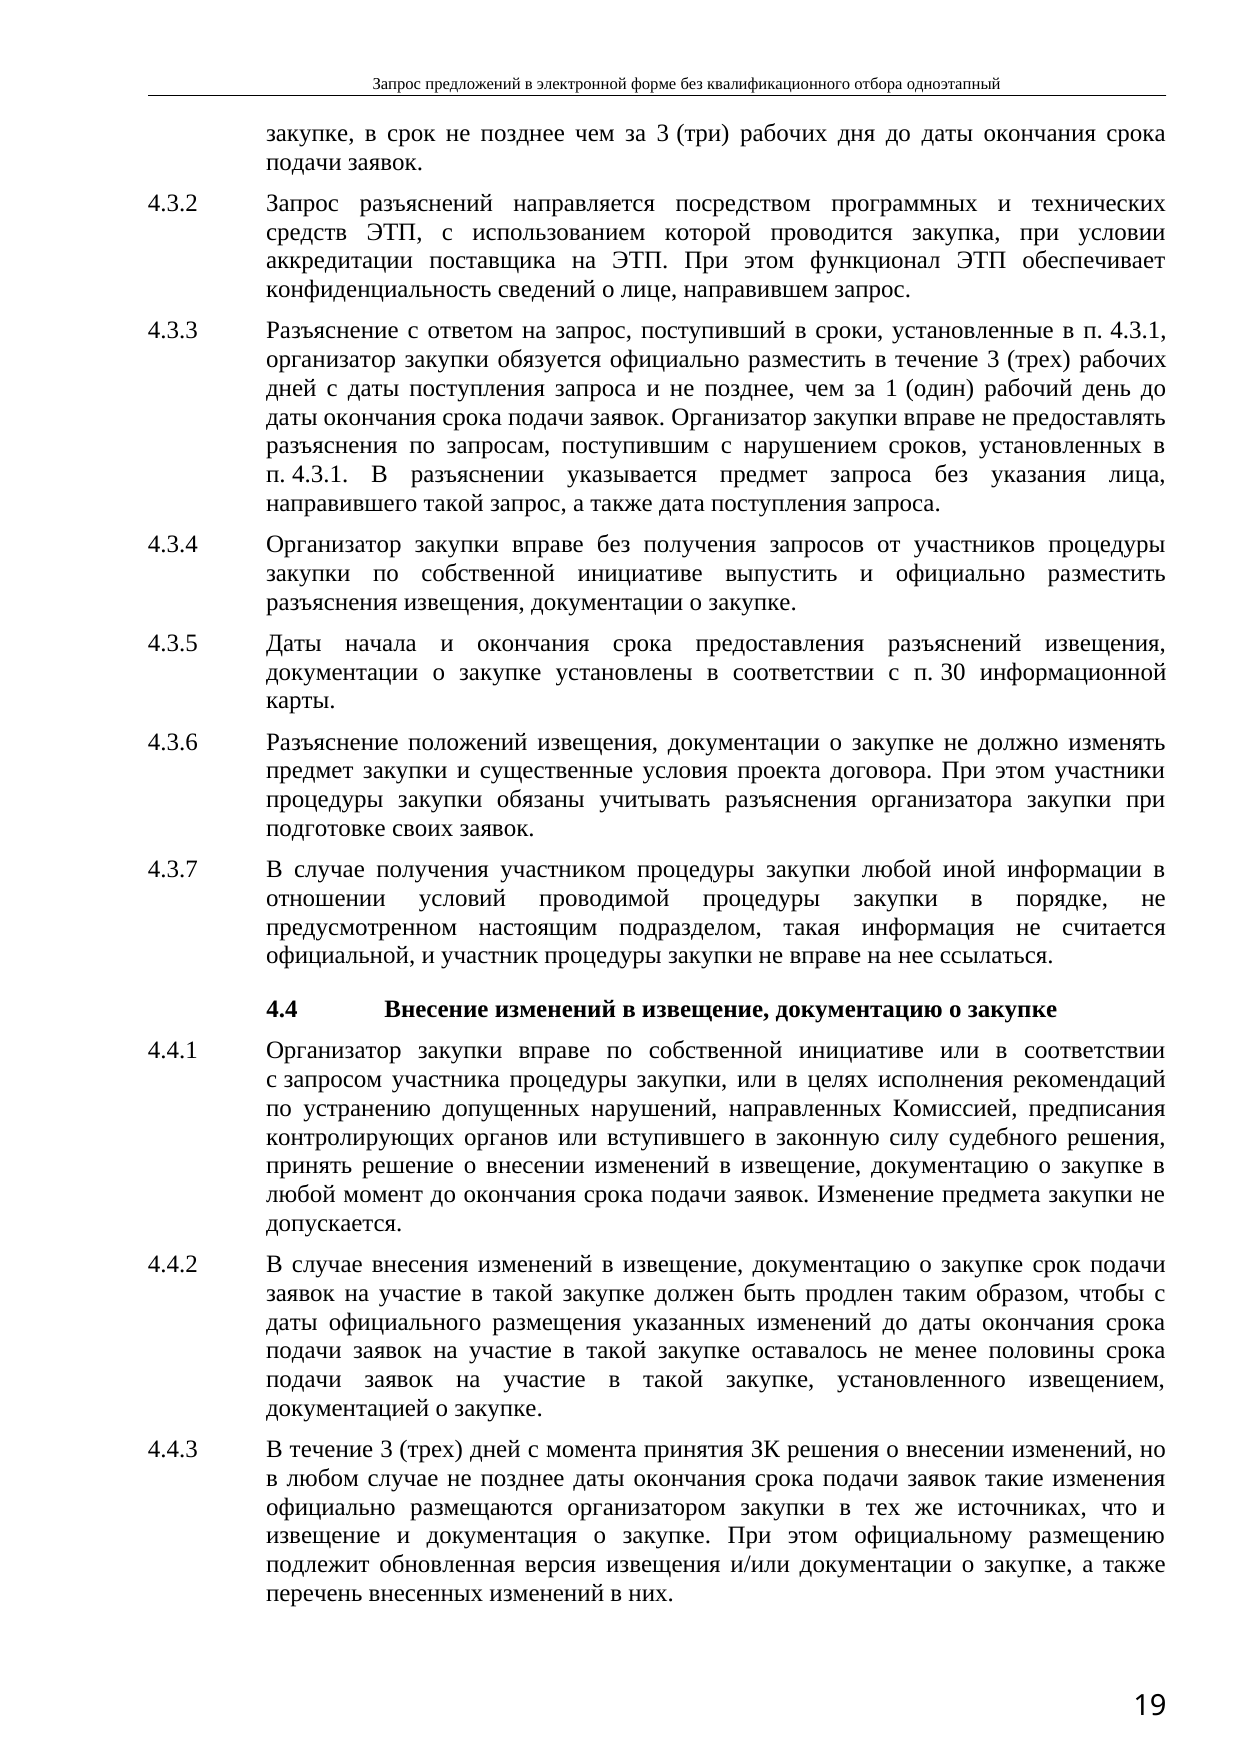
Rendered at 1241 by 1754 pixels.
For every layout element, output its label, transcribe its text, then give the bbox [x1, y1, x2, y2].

text Организатор закупки вправе по собственной инициативе или в соответствии с запросом участника процедуры закупки, или в целях исполнения рекомендаций по устранению допущенных нарушений, направленных Комиссией, предписания контролирующих органов или вступившего в законную силу судебного решения, принять решение о внесении изменений в извещение, документацию о закупке в любой момент до окончания срока подачи заявок. Изменение предмета закупки не допускается. [148, 1036, 1166, 1237]
text В случае внесения изменений в извещение, документацию о закупке срок подачи заявок на участие в такой закупке должен быть продлен таким образом, чтобы с даты официального размещения указанных изменений до даты окончания срока подачи заявок на участие в такой закупке оставалось не менее половины срока подачи заявок на участие в такой закупке, установленного извещением, документацией о закупке. [148, 1249, 1166, 1422]
text Даты начала и окончания срока предоставления разъяснений извещения, документации о закупке установлены в соответствии с п. 24 информационной карты. [148, 628, 1166, 714]
text Внесение изменений в извещение, документацию о закупке [266, 994, 1166, 1023]
text Организатор закупки вправе без получения запросов от участников процедуры закупки по собственной инициативе выпустить и официально разместить разъяснения извещения, документации о закупке. [148, 529, 1166, 616]
text Разъяснение с ответом на запрос, поступивший в сроки, установленные в п. 4.3.1, организатор закупки обязуется официально разместить в течение 3 (трех) рабочих дней с даты поступления запроса и не позднее, чем за 1 (один) рабочий день до даты окончания срока подачи заявок. Организатор закупки вправе не предоставлять разъяснения по запросам, поступившим с нарушением сроков, установленных в п. 4.3.1. В разъяснении указывается предмет запроса без указания лица, направившего такой запрос, а также дата поступления запроса. [148, 316, 1166, 517]
text В течение 3 (трех) дней с момента принятия ЗК решения о внесении изменений, но в любом случае не позднее даты окончания срока подачи заявок такие изменения официально размещаются организатором закупки в тех же источниках, что и извещение и документация о закупке. При этом официальному размещению подлежит обновленная версия извещения и/или документации о закупке, а также перечень внесенных изменений в них. [148, 1434, 1166, 1607]
text Запрос разъяснений направляется посредством программных и технических средств ЭТП, с использованием которой проводится закупка, при условии аккредитации поставщика на ЭТП. При этом функционал ЭТП обеспечивает конфиденциальность сведений о лице, направившем запрос. [148, 188, 1166, 303]
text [148, 118, 1166, 176]
text Разъяснение положений извещения, документации о закупке не должно изменять предмет закупки и существенные условия проекта договора. При этом участники процедуры закупки обязаны учитывать разъяснения организатора закупки при подготовке своих заявок. [148, 727, 1166, 842]
text В случае получения участником процедуры закупки любой иной информации в отношении условий проводимой процедуры закупки в порядке, не предусмотренном настоящим подразделом, такая информация не считается официальной, и участник процедуры закупки не вправе на нее ссылаться. [148, 854, 1166, 969]
